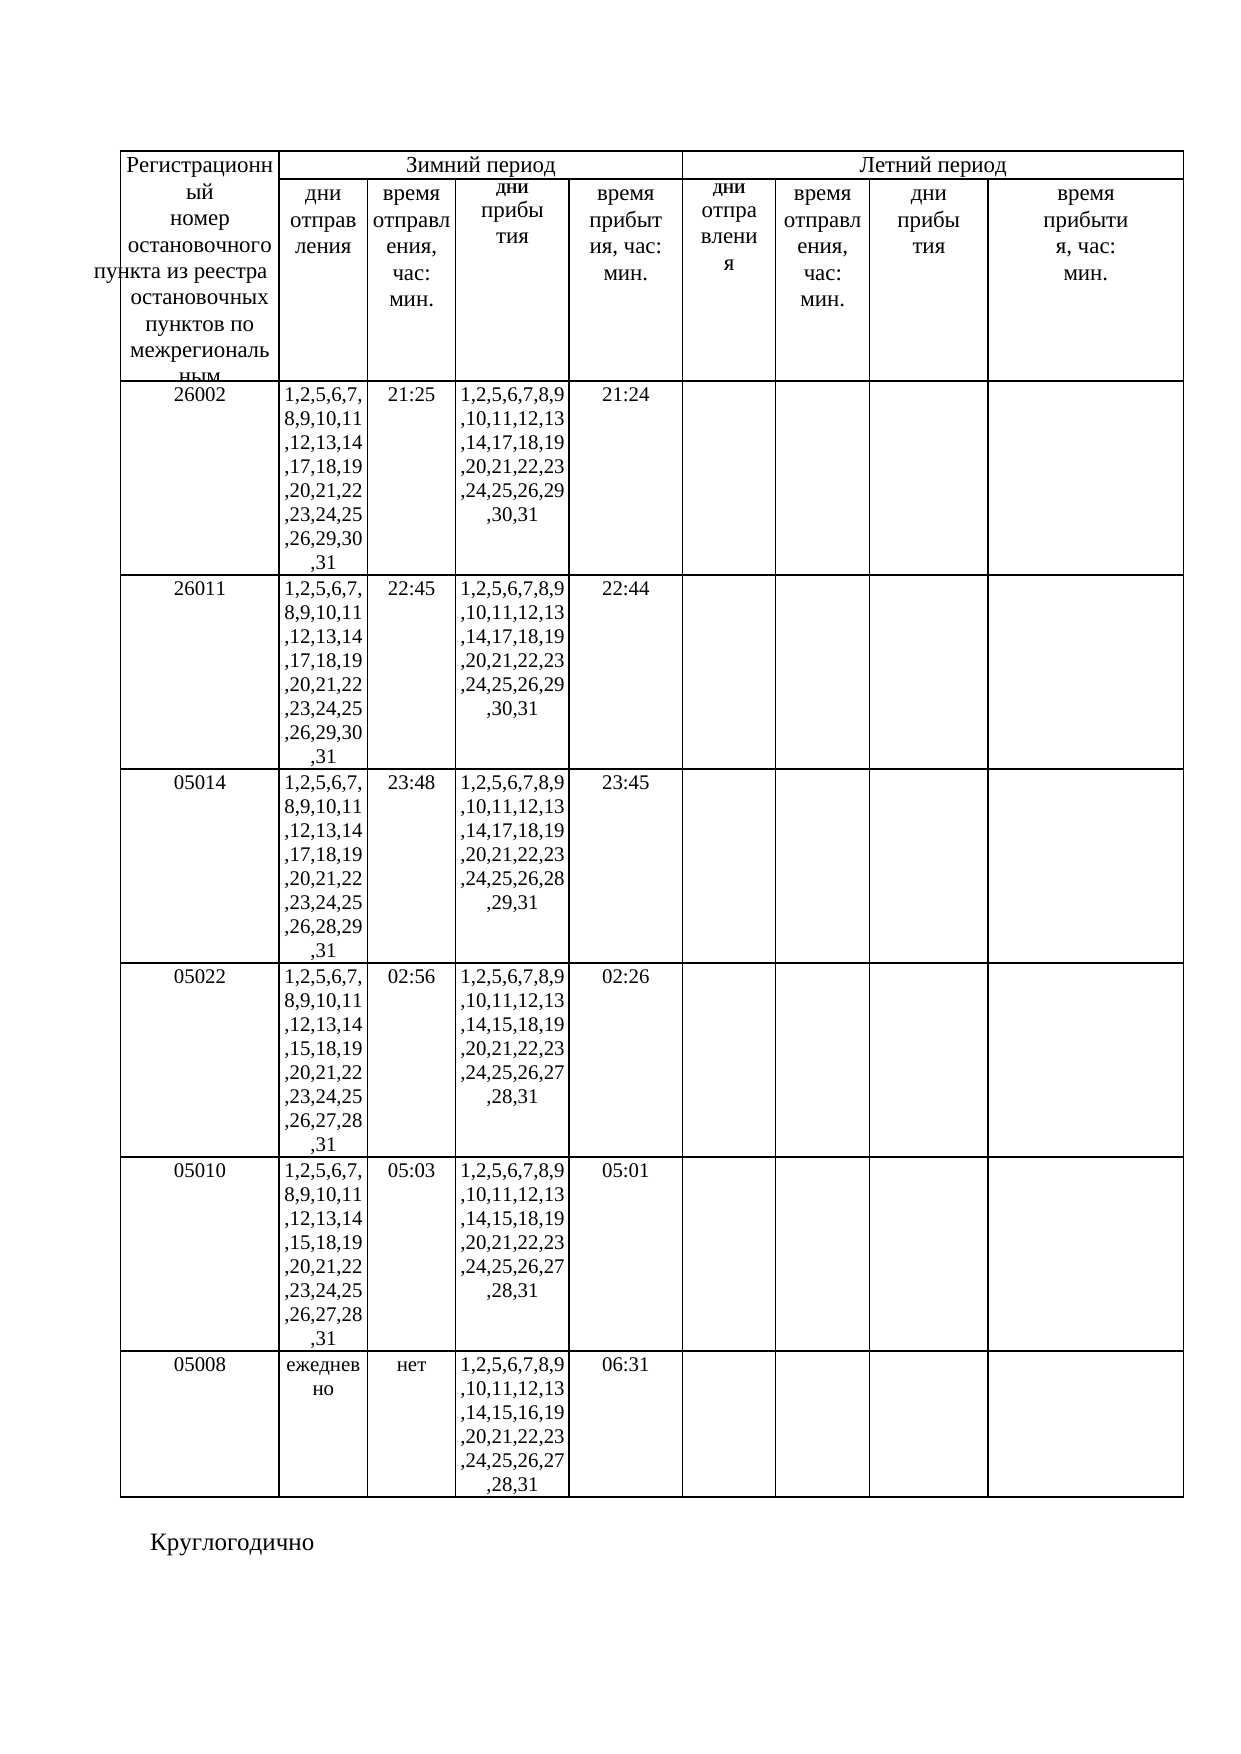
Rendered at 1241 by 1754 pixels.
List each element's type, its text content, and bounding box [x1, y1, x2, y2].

table_cell [870, 1158, 987, 1350]
table_cell [683, 1352, 775, 1496]
table_header Регистрационный номер остановочного пункта из реестра остановочных пунктов по межрегиональным маршрутам регулярных перевозок [121, 152, 278, 380]
table_cell 05010 [121, 1158, 278, 1350]
table_cell [870, 382, 987, 574]
table_cell 1,2,5,6,7,8,9,10,11,12,13,14,15,18,19,20,21,22,23,24,25,26,27,28,31 [456, 1158, 568, 1350]
table_cell [683, 382, 775, 574]
table_cell 06:31 [570, 1352, 682, 1496]
table_cell дни прибы тия [870, 180, 987, 380]
table_cell 23:45 [570, 770, 682, 962]
table_cell 22:44 [570, 576, 682, 768]
table_cell [776, 576, 869, 768]
table_cell время прибыти я, час: мин. [989, 180, 1183, 380]
table_cell 1,2,5,6,7,8,9,10,11,12,13,14,17,18,19,20,21,22,23,24,25,26,29,30,31 [456, 382, 568, 574]
table_cell 05014 [121, 770, 278, 962]
table_cell [683, 770, 775, 962]
table_cell время отправл ения, час: мин. [368, 180, 455, 380]
table_cell 1,2,5,6,7,8,9,10,11,12,13,14,17,18,19,20,21,22,23,24,25,26,28,29,31 [280, 770, 367, 962]
text Круглогодично [150, 1527, 1090, 1555]
table_cell 1,2,5,6,7,8,9,10,11,12,13,14,15,18,19,20,21,22,23,24,25,26,27,28,31 [280, 1158, 367, 1350]
table_cell 23:48 [368, 770, 455, 962]
table_cell 1,2,5,6,7,8,9,10,11,12,13,14,17,18,19,20,21,22,23,24,25,26,28,29,31 [456, 770, 568, 962]
table_cell [870, 576, 987, 768]
table_cell [870, 964, 987, 1156]
table_cell 1,2,5,6,7,8,9,10,11,12,13,14,15,18,19,20,21,22,23,24,25,26,27,28,31 [280, 964, 367, 1156]
table_cell дни отправ ления [280, 180, 367, 380]
table_cell ДНИ отпра влени я [683, 180, 775, 380]
table_cell 05008 [121, 1352, 278, 1496]
table_cell 1,2,5,6,7,8,9,10,11,12,13,14,17,18,19,20,21,22,23,24,25,26,29,30,31 [456, 576, 568, 768]
table_header Летний период [683, 152, 1183, 178]
table_cell 05:03 [368, 1158, 455, 1350]
table_cell [683, 576, 775, 768]
table_cell время отправл ения, час: мин. [776, 180, 869, 380]
table_cell 02:26 [570, 964, 682, 1156]
table_cell 22:45 [368, 576, 455, 768]
table_cell 1,2,5,6,7,8,9,10,11,12,13,14,17,18,19,20,21,22,23,24,25,26,29,30,31 [280, 576, 367, 768]
table_cell 1,2,5,6,7,8,9,10,11,12,13,14,17,18,19,20,21,22,23,24,25,26,29,30,31 [280, 382, 367, 574]
table_cell [989, 382, 1183, 574]
table_cell [989, 770, 1183, 962]
table_cell время прибыт ия, час: мин. [570, 180, 682, 380]
table_cell [870, 1352, 987, 1496]
table_cell 02:56 [368, 964, 455, 1156]
table_cell 26002 [121, 382, 278, 574]
table_cell 1,2,5,6,7,8,9,10,11,12,13,14,15,18,19,20,21,22,23,24,25,26,27,28,31 [456, 964, 568, 1156]
table_cell 05:01 [570, 1158, 682, 1350]
table_cell [776, 964, 869, 1156]
table_cell 26011 [121, 576, 278, 768]
table_cell ежедневно [280, 1352, 367, 1496]
table_cell [989, 964, 1183, 1156]
table_cell 21:25 [368, 382, 455, 574]
table_cell [776, 382, 869, 574]
table_cell ДНИ прибы тия [456, 180, 568, 380]
table_cell [870, 770, 987, 962]
table_cell [683, 964, 775, 1156]
table_cell [989, 1158, 1183, 1350]
table_header Зимний период [280, 152, 682, 178]
table_cell [989, 576, 1183, 768]
table_cell [989, 1352, 1183, 1496]
table_cell 05022 [121, 964, 278, 1156]
table_cell [683, 1158, 775, 1350]
table_cell [776, 1158, 869, 1350]
table_cell 1,2,5,6,7,8,9,10,11,12,13,14,15,16,19,20,21,22,23,24,25,26,27,28,31 [456, 1352, 568, 1496]
table_cell нет [368, 1352, 455, 1496]
table_cell 21:24 [570, 382, 682, 574]
table_cell [776, 1352, 869, 1496]
table_cell [776, 770, 869, 962]
